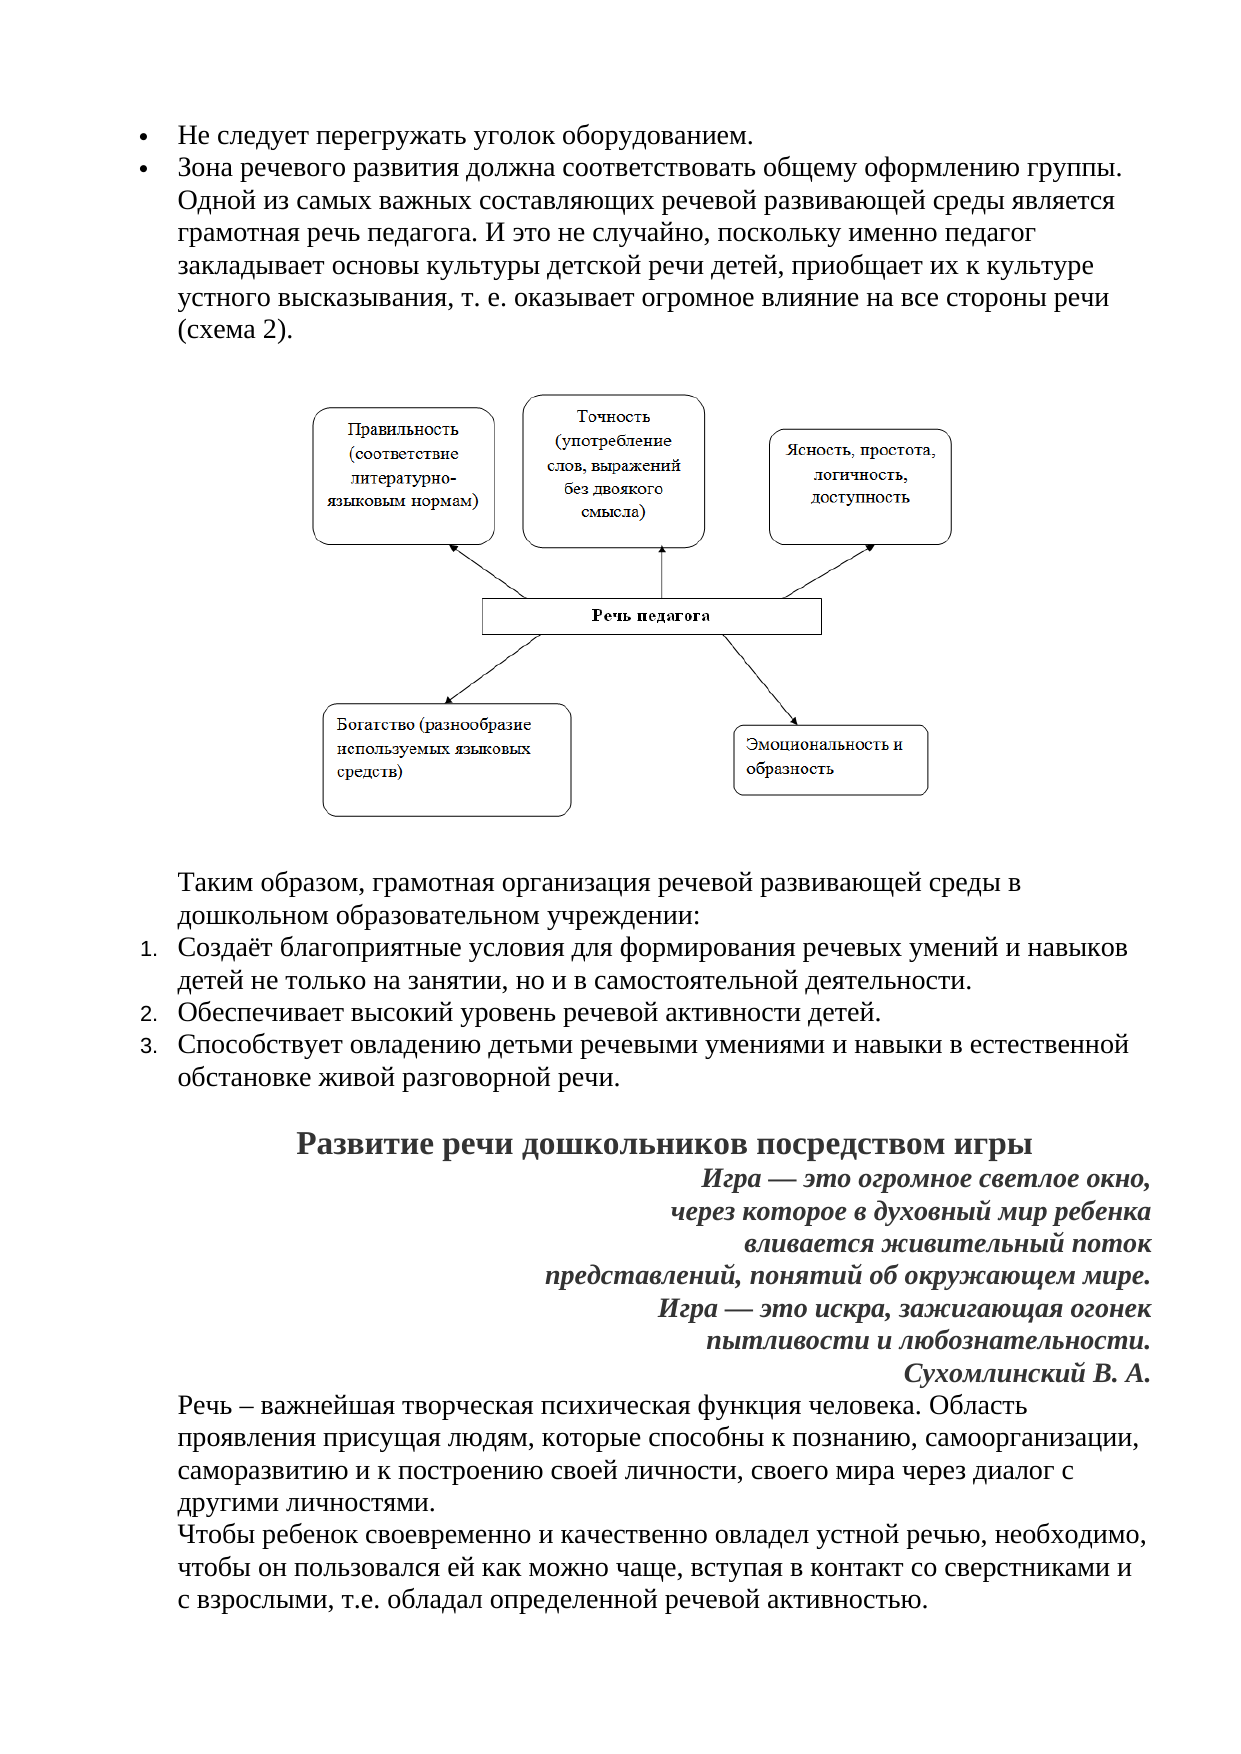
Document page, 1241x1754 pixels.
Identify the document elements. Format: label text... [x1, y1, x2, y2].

text Чтобы ребенок своевременно и качественно овладел устной речью, необходимо, чтобы он пользовался ей как можно чаще, вступая в контакт со сверстниками и с взрослыми, т.е. обладал определенной речевой активностью. [177, 1518, 1152, 1615]
picture [290, 372, 969, 831]
text пытливости и любознательности. Сухомлинский В. А. [177, 1323, 1152, 1388]
text Развитие речи дошкольников посредством игры [177, 1123, 1152, 1161]
text Игра — это огромное светлое окно, [177, 1161, 1152, 1194]
text Речь – важнейшая творческая психическая функция человека. Область проявления присущая людям, которые способны к познанию, самоорганизации, саморазвитию и к построению своей личности, своего мира через диалог с другими личностями. [177, 1388, 1152, 1518]
text Таким образом, грамотная организация речевой развивающей среды в дошкольном образовательном учреждении: [177, 866, 1152, 930]
text Одной из самых важных составляющих речевой развивающей среды является грамотная речь педагога. И это не случайно, поскольку именно педагог закладывает основы культуры детской речи детей, приобщает их к культуре устного высказывания, т. е. оказывает огромное влияние на все стороны речи (схема 2). [177, 183, 1152, 345]
list Не следует перегружать уголок оборудованием. [140, 118, 1152, 151]
text Игра — это искра, зажигающая огонек [177, 1291, 1152, 1323]
list Обеспечивает высокий уровень речевой активности детей. [140, 995, 1152, 1027]
text представлений, понятий об окружающем мире. [177, 1258, 1152, 1291]
text вливается живительный поток [177, 1226, 1152, 1258]
list Зона речевого развития должна соответствовать общему оформлению группы. [140, 151, 1152, 183]
list Способствует овладению детьми речевыми умениями и навыки в естественной обстановке живой разговорной речи. [140, 1027, 1152, 1092]
text через которое в духовный мир ребенка [177, 1194, 1152, 1226]
list Создаёт благоприятные условия для формирования речевых умений и навыков детей не только на занятии, но и в самостоятельной деятельности. [140, 930, 1152, 995]
